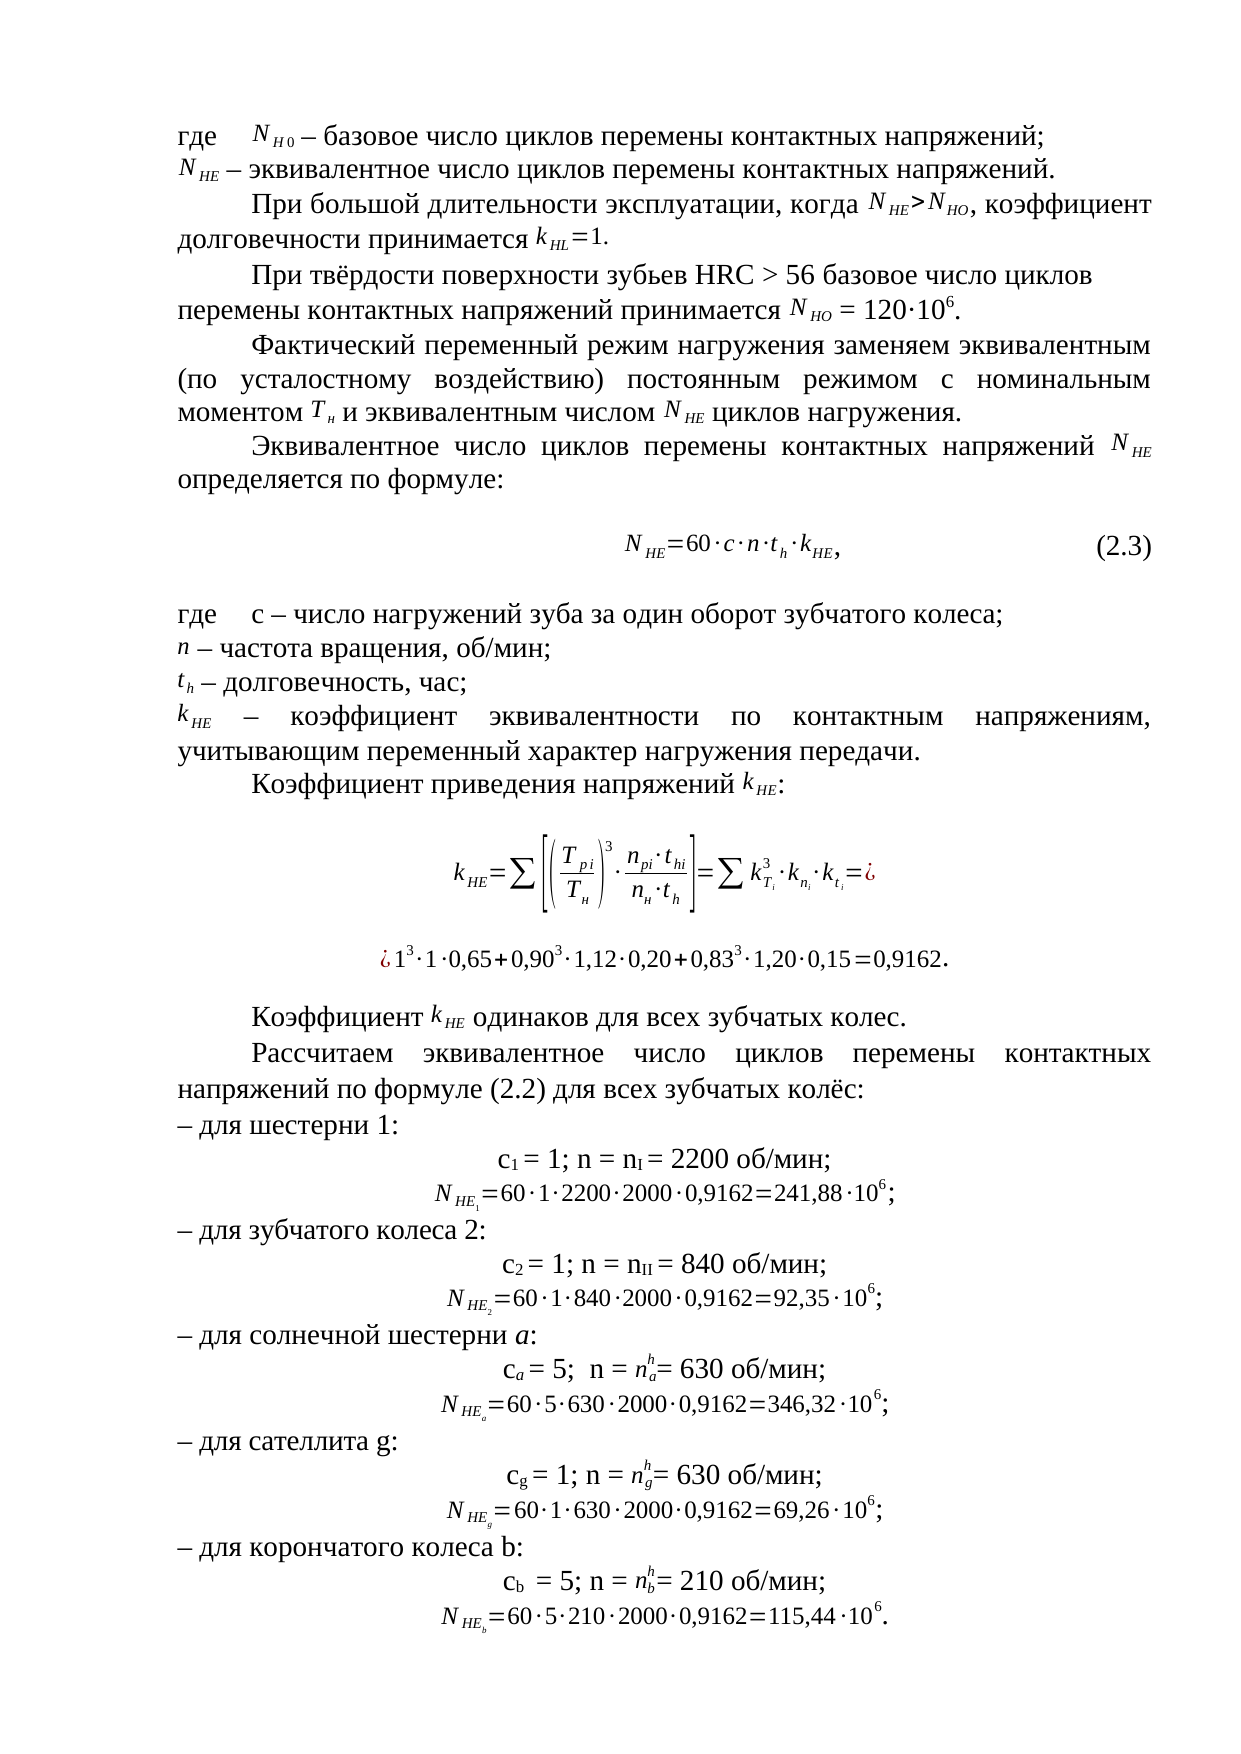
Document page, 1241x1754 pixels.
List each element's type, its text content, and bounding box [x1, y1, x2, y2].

text – для шестерни 1: [177, 1107, 1152, 1141]
text ; [177, 1385, 1152, 1423]
text с1 = 1; n = nI = 2200 об/мин; [177, 1141, 1152, 1174]
text са = 5; n = = 630 об/мин; [177, 1350, 1152, 1385]
text – частота вращения, об/мин; [177, 630, 1152, 664]
text Эквивалентное число циклов перемены контактных напряжений определяется по формуле: [177, 428, 1152, 495]
text , (2.3) [222, 528, 1152, 563]
text . [177, 1597, 1152, 1635]
text с2 = 1; n = nII = 840 об/мин; [177, 1246, 1152, 1279]
text Фактический переменный режим нагружения заменяем эквивалентным (по усталостному воздействию) постоянным режимом с номинальным моментом и эквивалентным числом циклов нагружения. [177, 327, 1152, 428]
text – эквивалентное число циклов перемены контактных напряжений. [177, 152, 1152, 186]
text ; [177, 1174, 1152, 1212]
text Коэффициент приведения напряжений : [177, 767, 1152, 800]
text где – базовое число циклов перемены контактных напряжений; [177, 118, 1152, 152]
text – для зубчатого колеса 2: [177, 1212, 1152, 1246]
text – коэффициент эквивалентности по контактным напряжениям, учитывающим переменный характер нагружения передачи. [177, 698, 1152, 767]
text ; [177, 1491, 1152, 1529]
text – для солнечной шестерни а: [177, 1317, 1152, 1350]
text При большой длительности эксплуатации, когда , коэффициент долговечности принимается [177, 186, 1152, 255]
text При твёрдости поверхности зубьев HRC > 56 базовое число циклов перемены контактных напряжений принимается = 120·106. [177, 257, 1152, 326]
text сb = 5; n = = 210 об/мин; [177, 1562, 1152, 1597]
text – для сателлита g: [177, 1423, 1152, 1456]
text . [177, 939, 1152, 974]
text Рассчитаем эквивалентное число циклов перемены контактных напряжений по формуле (2.2) для всех зубчатых колёс: [177, 1035, 1152, 1105]
text – для корончатого колеса b: [177, 1529, 1152, 1562]
text сg = 1; n = = 630 об/мин; [177, 1456, 1152, 1491]
text Коэффициент одинаков для всех зубчатых колес. [177, 999, 1152, 1033]
text где c – число нагружений зуба за один оборот зубчатого колеса; [177, 597, 1152, 630]
text ; [177, 1279, 1152, 1317]
text – долговечность, час; [177, 664, 1152, 698]
